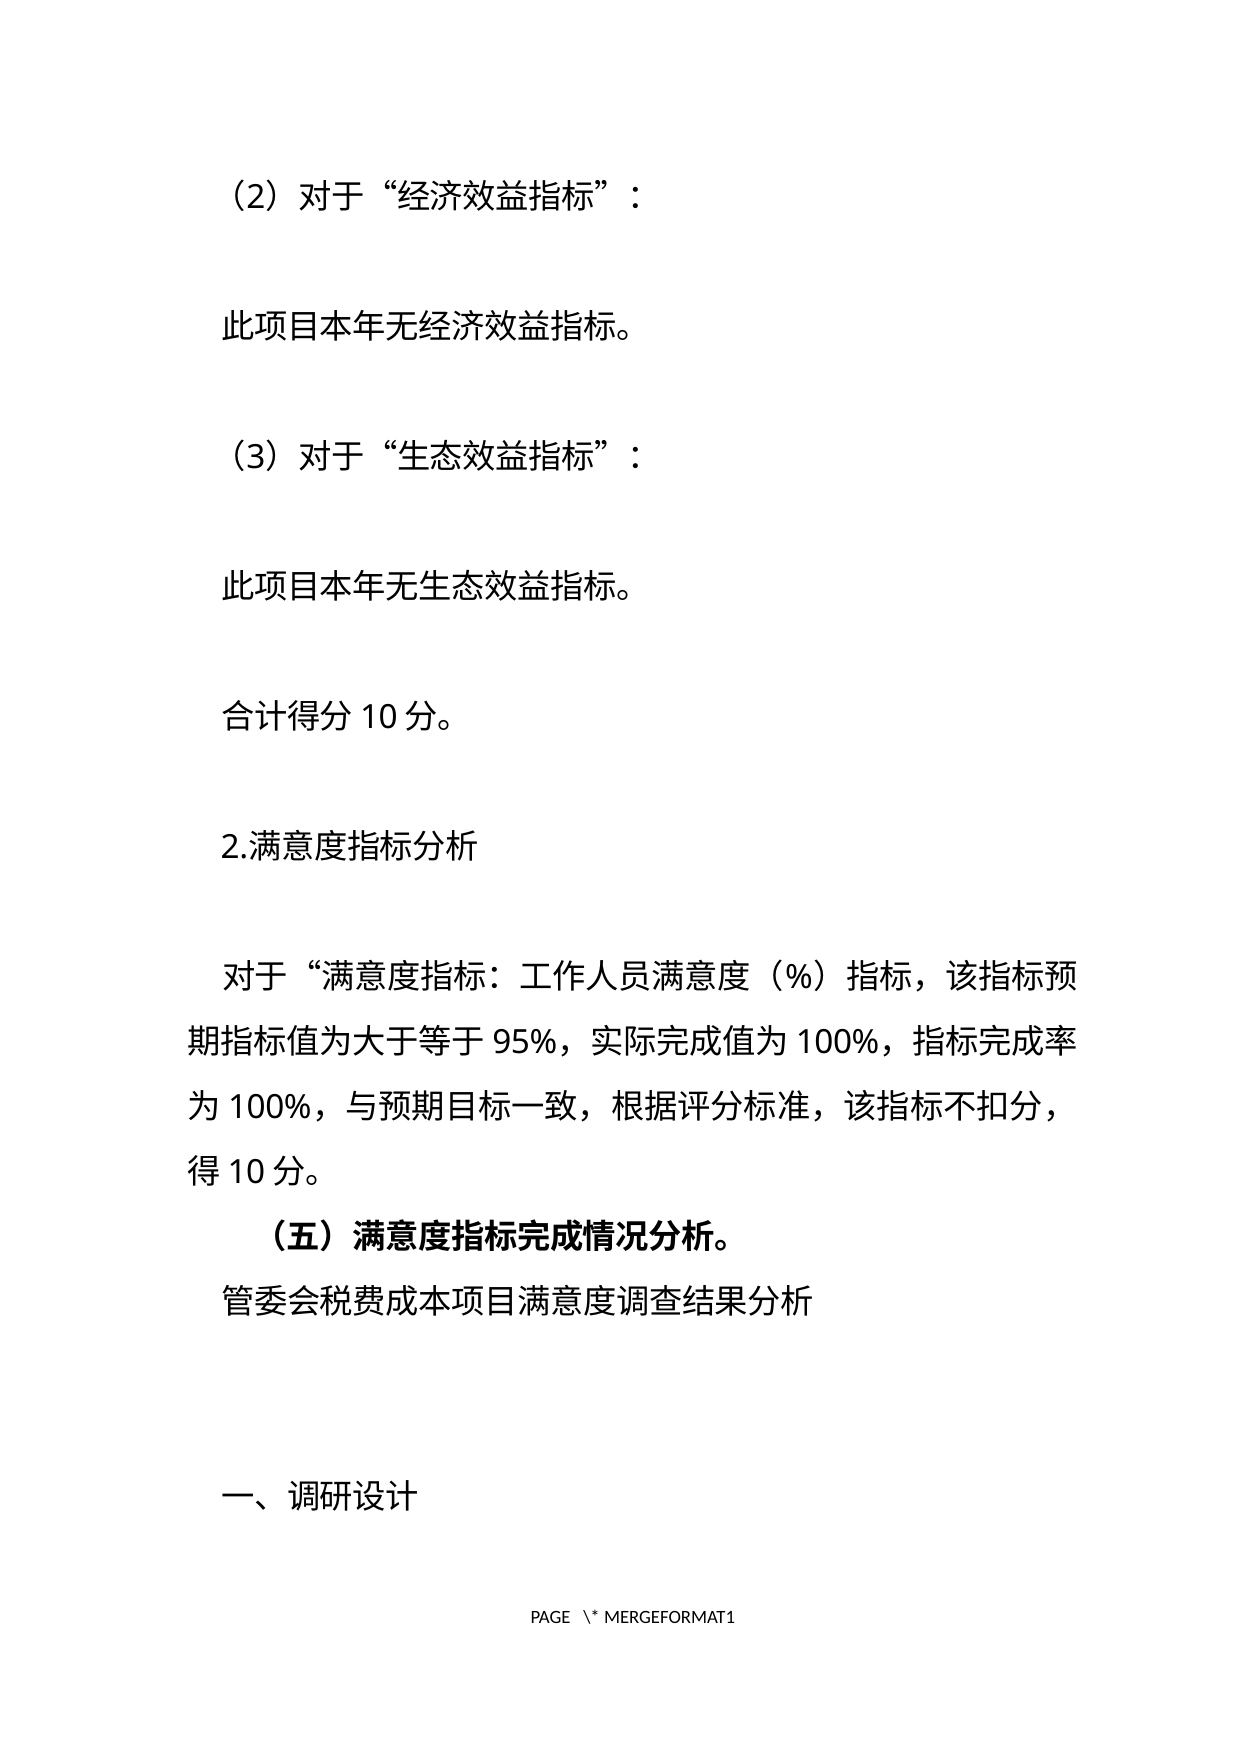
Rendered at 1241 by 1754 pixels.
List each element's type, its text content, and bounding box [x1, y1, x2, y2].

text （五）满意度指标完成情况分析。 [187, 1202, 1078, 1267]
text 项目效益类指标包括项目效益1个方面的内容，由2个三级指标构成，权重分为20分，实际得分20分，得分率为100%。 项目绩效指标得分情况 三级指标 权重 得分率 实际得分 实施效益 10 100% 10 满意度 10 100% 10 合计 20 100% 20 1.实施效益指标： （1）对于“社会效益指标”： “有效提高资产处置能力”指标，该指标预期指标值为提高，实际完成值为提高，指标完成率为100%。根据评分标准，该指标不扣分，得10分。 （2）对于“经济效益指标”： 此项目本年无经济效益指标。 （3）对于“生态效益指标”： 此项目本年无生态效益指标。 合计得分10分。 2.满意度指标分析 对于“满意度指标：工作人员满意度（%）指标，该指标预期指标值为大于等于95%，实际完成值为100%，指标完成率为100%，与预期目标一致，根据评分标准，该指标不扣分，得10分。 [187, 877, 1078, 1202]
